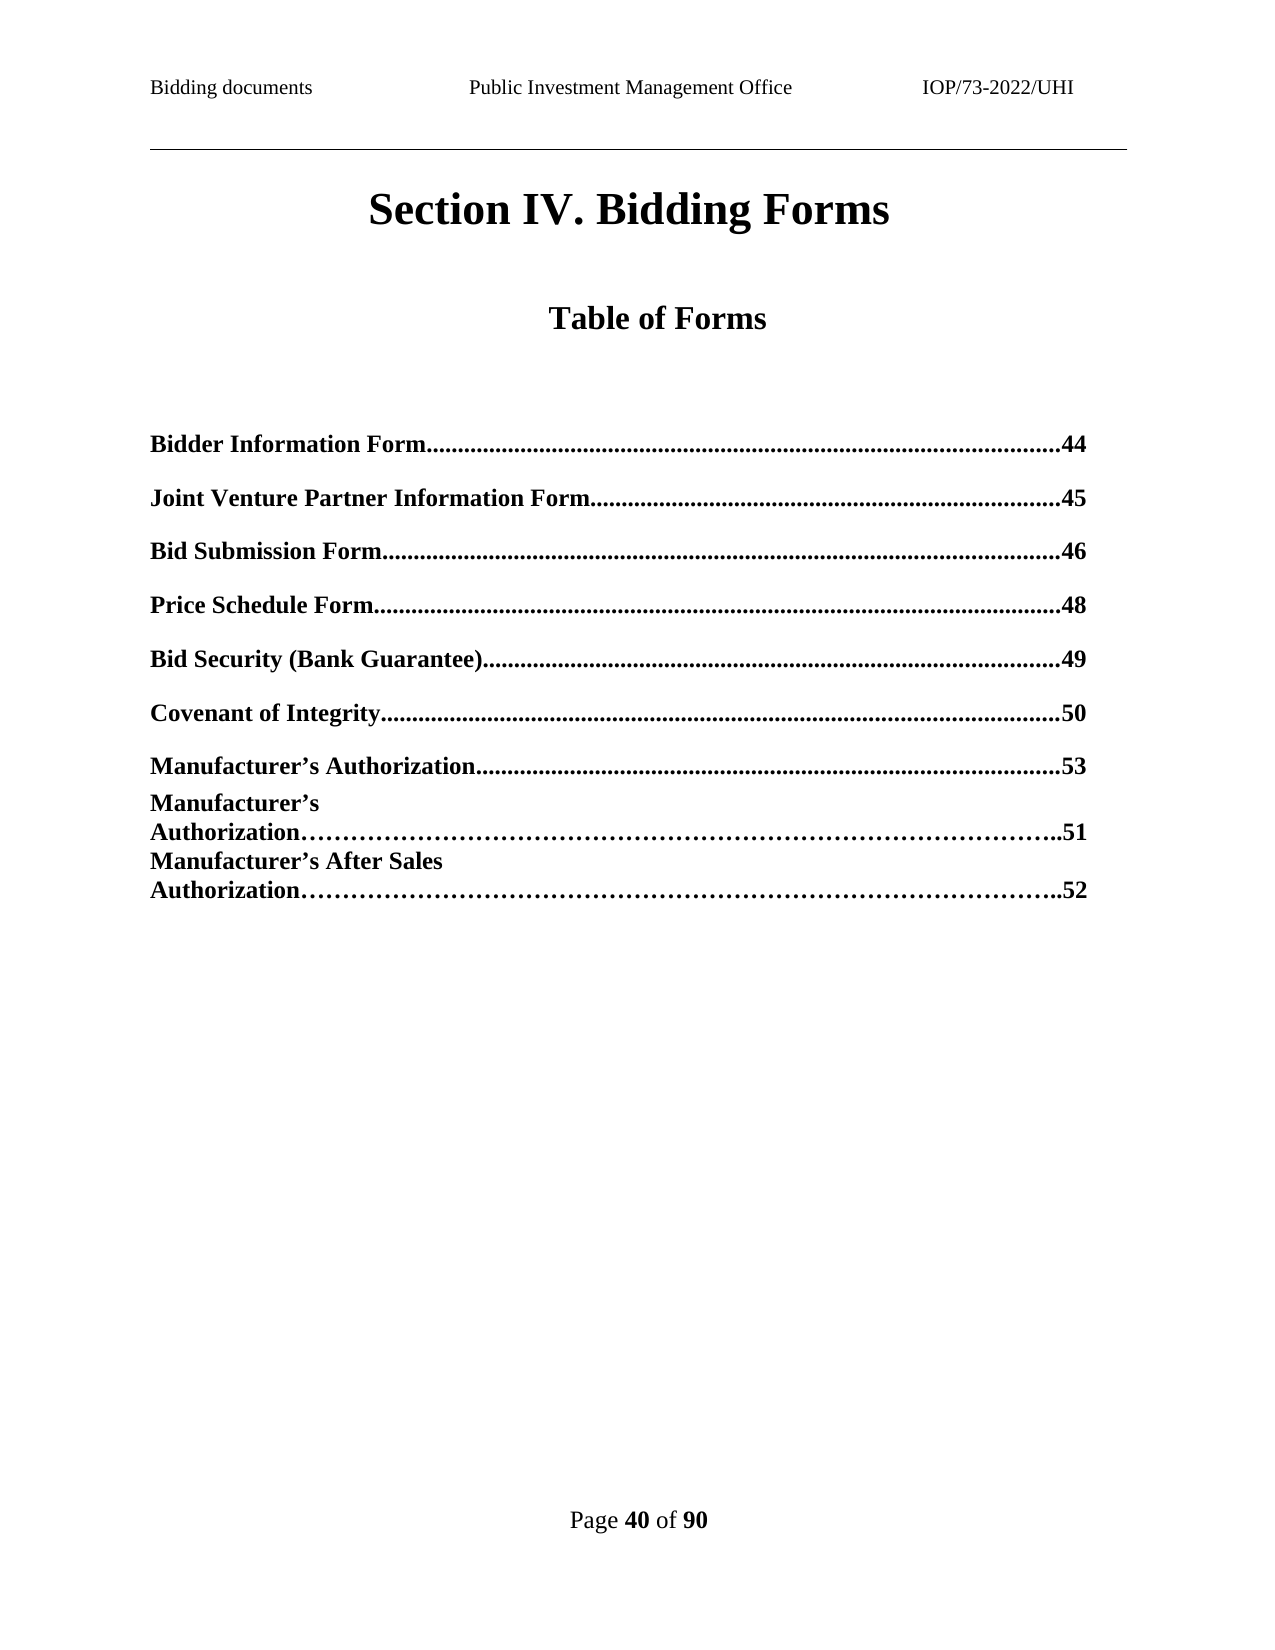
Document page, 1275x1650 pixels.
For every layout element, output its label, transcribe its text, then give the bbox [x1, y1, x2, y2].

text Bid Security (Bank Guarantee) 49 [150, 644, 1127, 673]
text Table of Forms [187, 298, 1127, 337]
table_header Section IV. Bidding Forms [150, 150, 1108, 265]
text Price Schedule Form 48 [150, 590, 1127, 619]
subtitle Manufacturer’s After Sales Authorization………………………………………………………………………………..52 [150, 846, 1127, 903]
text Bidder Information Form 44 [150, 429, 1127, 458]
text Joint Venture Partner Information Form 45 [150, 483, 1127, 511]
subtitle Manufacturer’s Authorization………………………………………………………………………………..51 [150, 788, 1127, 846]
text Covenant of Integrity 50 [150, 698, 1127, 726]
text Manufacturer’s Authorization 53 [150, 751, 1127, 780]
text Bid Submission Form 46 [150, 536, 1127, 565]
